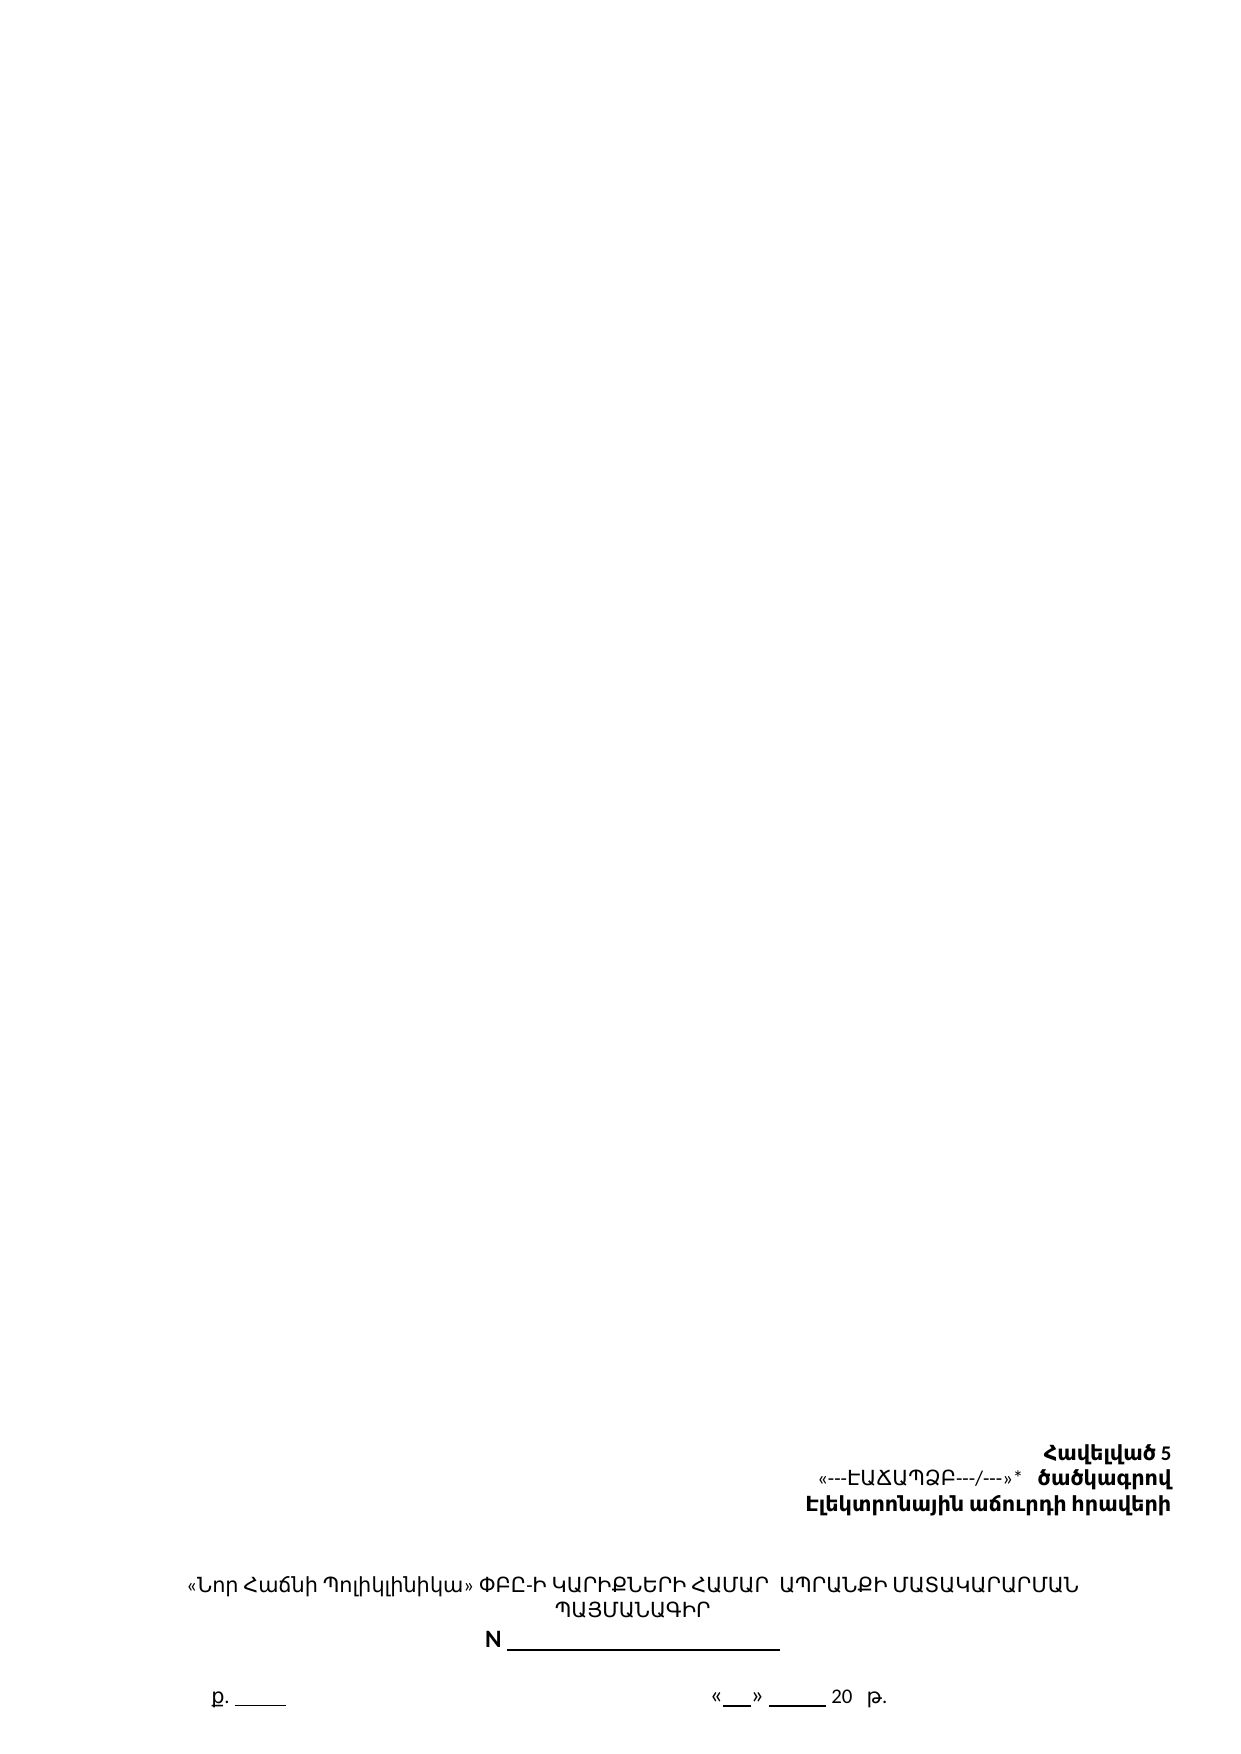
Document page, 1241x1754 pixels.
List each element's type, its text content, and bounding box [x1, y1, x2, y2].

text N [79, 1623, 1171, 1653]
text Հավելված 5 [94, 1440, 1171, 1465]
text ք. « » 20 թ. [94, 1679, 1171, 1709]
text «Նոր Հաճնի Պոլիկլինիկա» ՓԲԸ-Ի ԿԱՐԻՔՆԵՐԻ ՀԱՄԱՐ ԱՊՐԱՆՔԻ ՄԱՏԱԿԱՐԱՐՄԱՆ [79, 1572, 1171, 1598]
text Էլեկտրոնային աճուրդի հրավերի [94, 1491, 1171, 1516]
text «---ԷԱՃԱՊՁԲ---/---»* ծածկագրով [94, 1465, 1171, 1491]
text ՊԱՅՄԱՆԱԳԻՐ [79, 1598, 1171, 1623]
